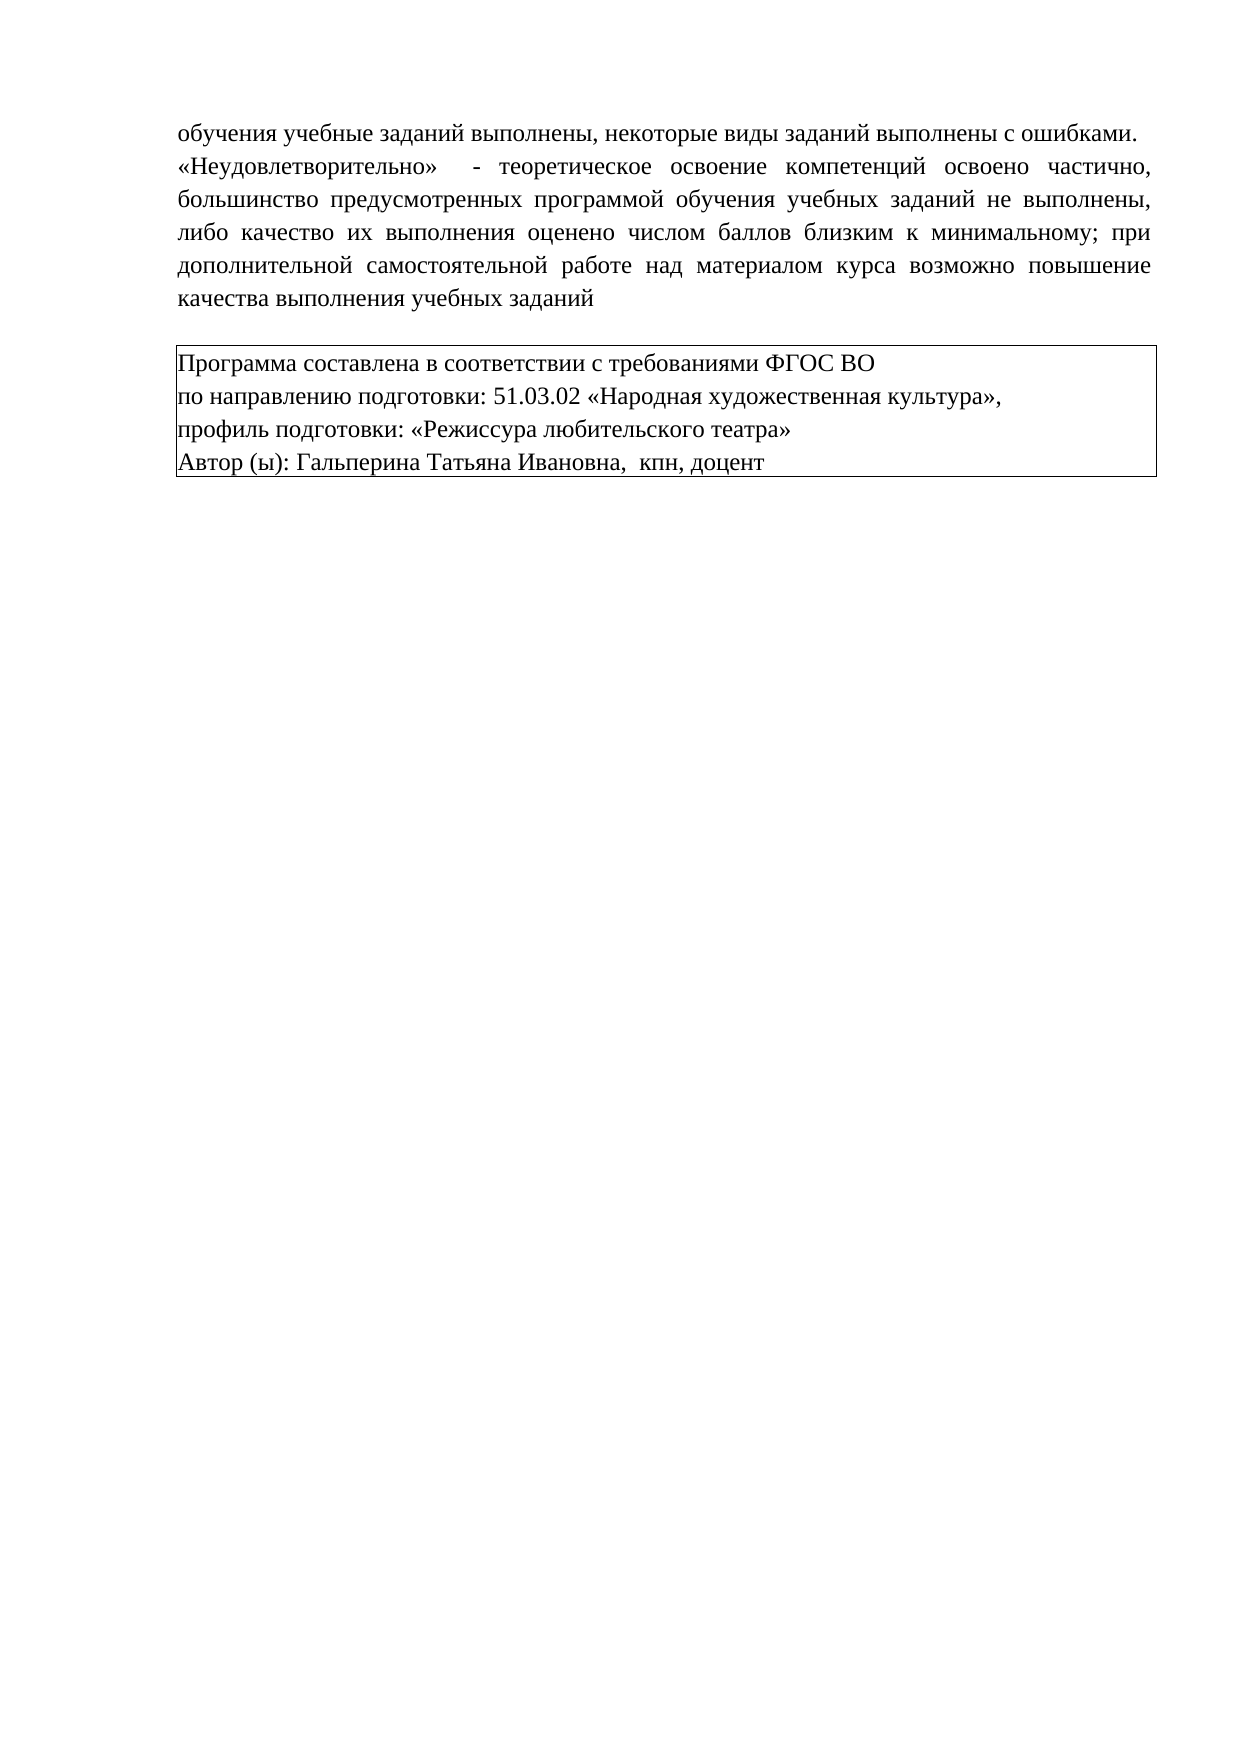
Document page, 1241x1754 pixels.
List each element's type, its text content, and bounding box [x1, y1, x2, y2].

text профиль подготовки: «Режиссура любительского театра» [177, 411, 1156, 443]
text по направлению подготовки: 51.03.02 «Народная художественная культура», [177, 378, 1156, 410]
text «Неудовлетворительно» - теоретическое освоение компетенций освоено частично, большинство предусмотренных программой обучения учебных заданий не выполнены, либо качество их выполнения оценено числом баллов близким к минимальному; при дополнительной самостоятельной работе над материалом курса возможно повышение качества выполнения учебных заданий [177, 151, 1152, 312]
text Программа составлена в соответствии с требованиями ФГОС ВО [177, 346, 1156, 377]
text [177, 118, 1152, 147]
text Автор (ы): Гальперина Татьяна Ивановна, кпн, доцент [177, 444, 1156, 476]
